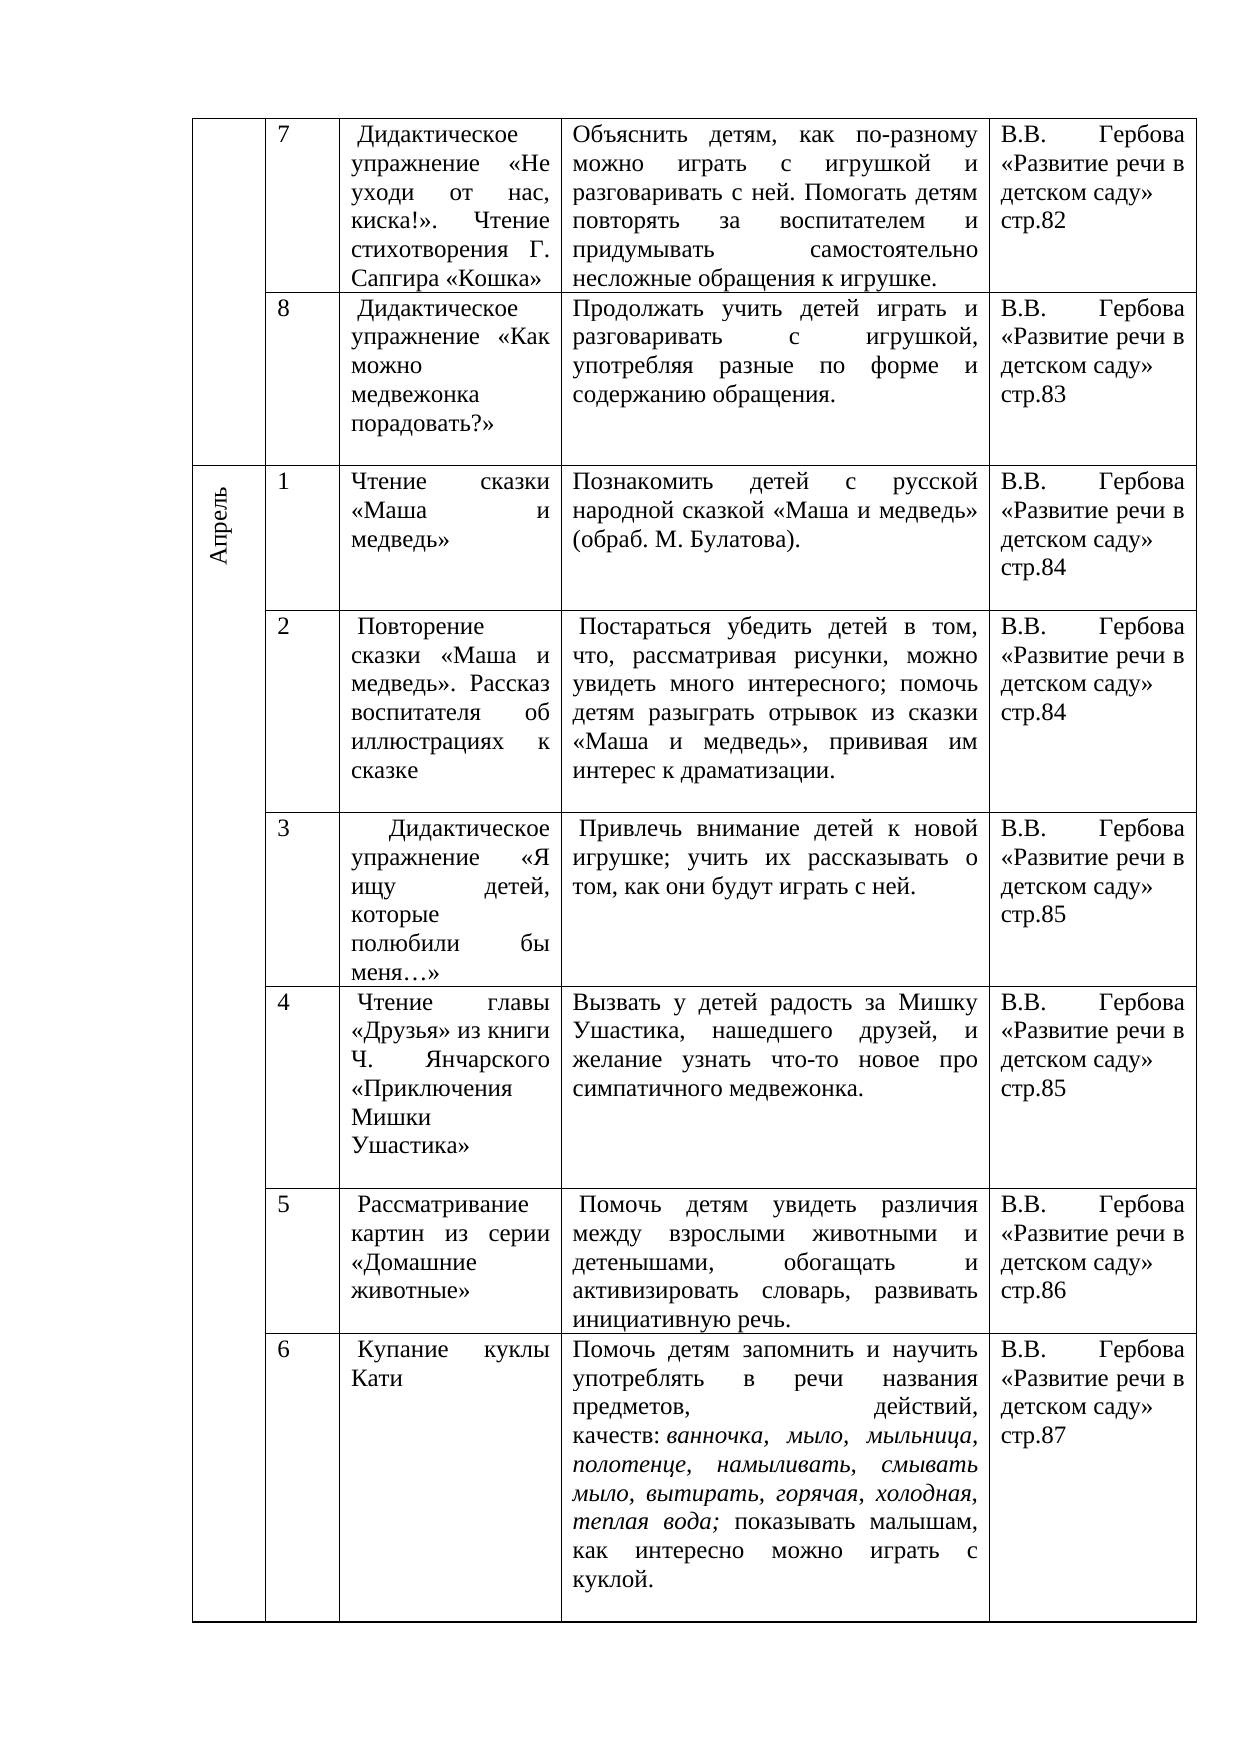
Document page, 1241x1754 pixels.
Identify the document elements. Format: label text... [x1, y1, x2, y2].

table_cell 4 [266, 987, 339, 1188]
table_cell В.В. Гербова «Развитие речи в детском саду» стр.85 [990, 987, 1196, 1188]
table_cell В.В. Гербова «Развитие речи в детском саду» стр.84 [990, 466, 1196, 610]
table_cell Привлечь внимание детей к новой игрушке; учить их рассказывать о том, как они будут играть с ней. [562, 813, 989, 986]
table_cell В.В. Гербова «Развитие речи в детском саду» стр.86 [990, 1189, 1196, 1333]
table_cell 5 [266, 1189, 339, 1333]
table_cell В.В. Гербова «Развитие речи в детском саду» стр.85 [990, 813, 1196, 986]
table_cell 6 [266, 1334, 339, 1621]
table_cell Апрель [193, 466, 265, 1621]
table_cell Купание куклы Кати [340, 1334, 561, 1621]
table_cell Чтение главы «Друзья» из книги Ч. Янчарского «Приключения Мишки Ушастика» [340, 987, 561, 1188]
table_cell Рассматривание картин из серии «Домашние животные» [340, 1189, 561, 1333]
table_cell Чтение сказки «Маша и медведь» [340, 466, 561, 610]
table_cell В.В. Гербова «Развитие речи в детском саду» стр.84 [990, 611, 1196, 812]
table_cell 3 [266, 813, 339, 986]
table_cell Постараться убедить детей в том, что, рассматривая рисунки, можно увидеть много интересного; помочь детям разыграть отрывок из сказки «Маша и медведь», прививая им интерес к драматизации. [562, 611, 989, 812]
table_cell Продолжать учить детей играть и разговаривать с игрушкой, употребляя разные по форме и содержанию обращения. [562, 293, 989, 465]
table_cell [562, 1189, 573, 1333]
table_cell Помочь детям запомнить и научить употреблять в речи названия предметов, действий, качеств: ванночка, мыло, мыльница, полотенце, намыливать, смывать мыло, вытирать, горячая, холодная, теплая вода; показывать малышам, как интересно можно играть с куклой. [562, 1334, 989, 1621]
table_cell Познакомить детей с русской народной сказкой «Маша и медведь» (обраб. М. Булатова). [562, 466, 989, 610]
table_cell 1 [266, 466, 339, 610]
table_cell Помочь детям увидеть различия между взрослыми животными и детенышами, обогащать и активизировать словарь, развивать инициативную речь. [791, 1189, 989, 1333]
table_cell 7 [266, 119, 339, 292]
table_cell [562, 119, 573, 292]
table_cell В.В. Гербова «Развитие речи в детском саду» стр.82 [990, 119, 1196, 292]
table_cell В.В. Гербова «Развитие речи в детском саду» стр.83 [990, 293, 1196, 465]
table_cell Дидактическое упражнение «Я ищу детей, которые полюбили бы меня…» [340, 813, 561, 986]
table_cell Повторение сказки «Маша и медведь». Рассказ воспитателя об иллюстрациях к сказке [340, 611, 561, 812]
table_cell Вызвать у детей радость за Мишку Ушастика, нашедшего друзей, и желание узнать что-то новое про симпатичного медвежонка. [562, 987, 989, 1188]
table_cell 2 [266, 611, 339, 812]
table_cell В.В. Гербова «Развитие речи в детском саду» стр.87 [990, 1334, 1196, 1621]
table_cell Дидактическое упражнение «Как можно медвежонка порадовать?» [340, 293, 561, 465]
table_cell 8 [266, 293, 339, 465]
